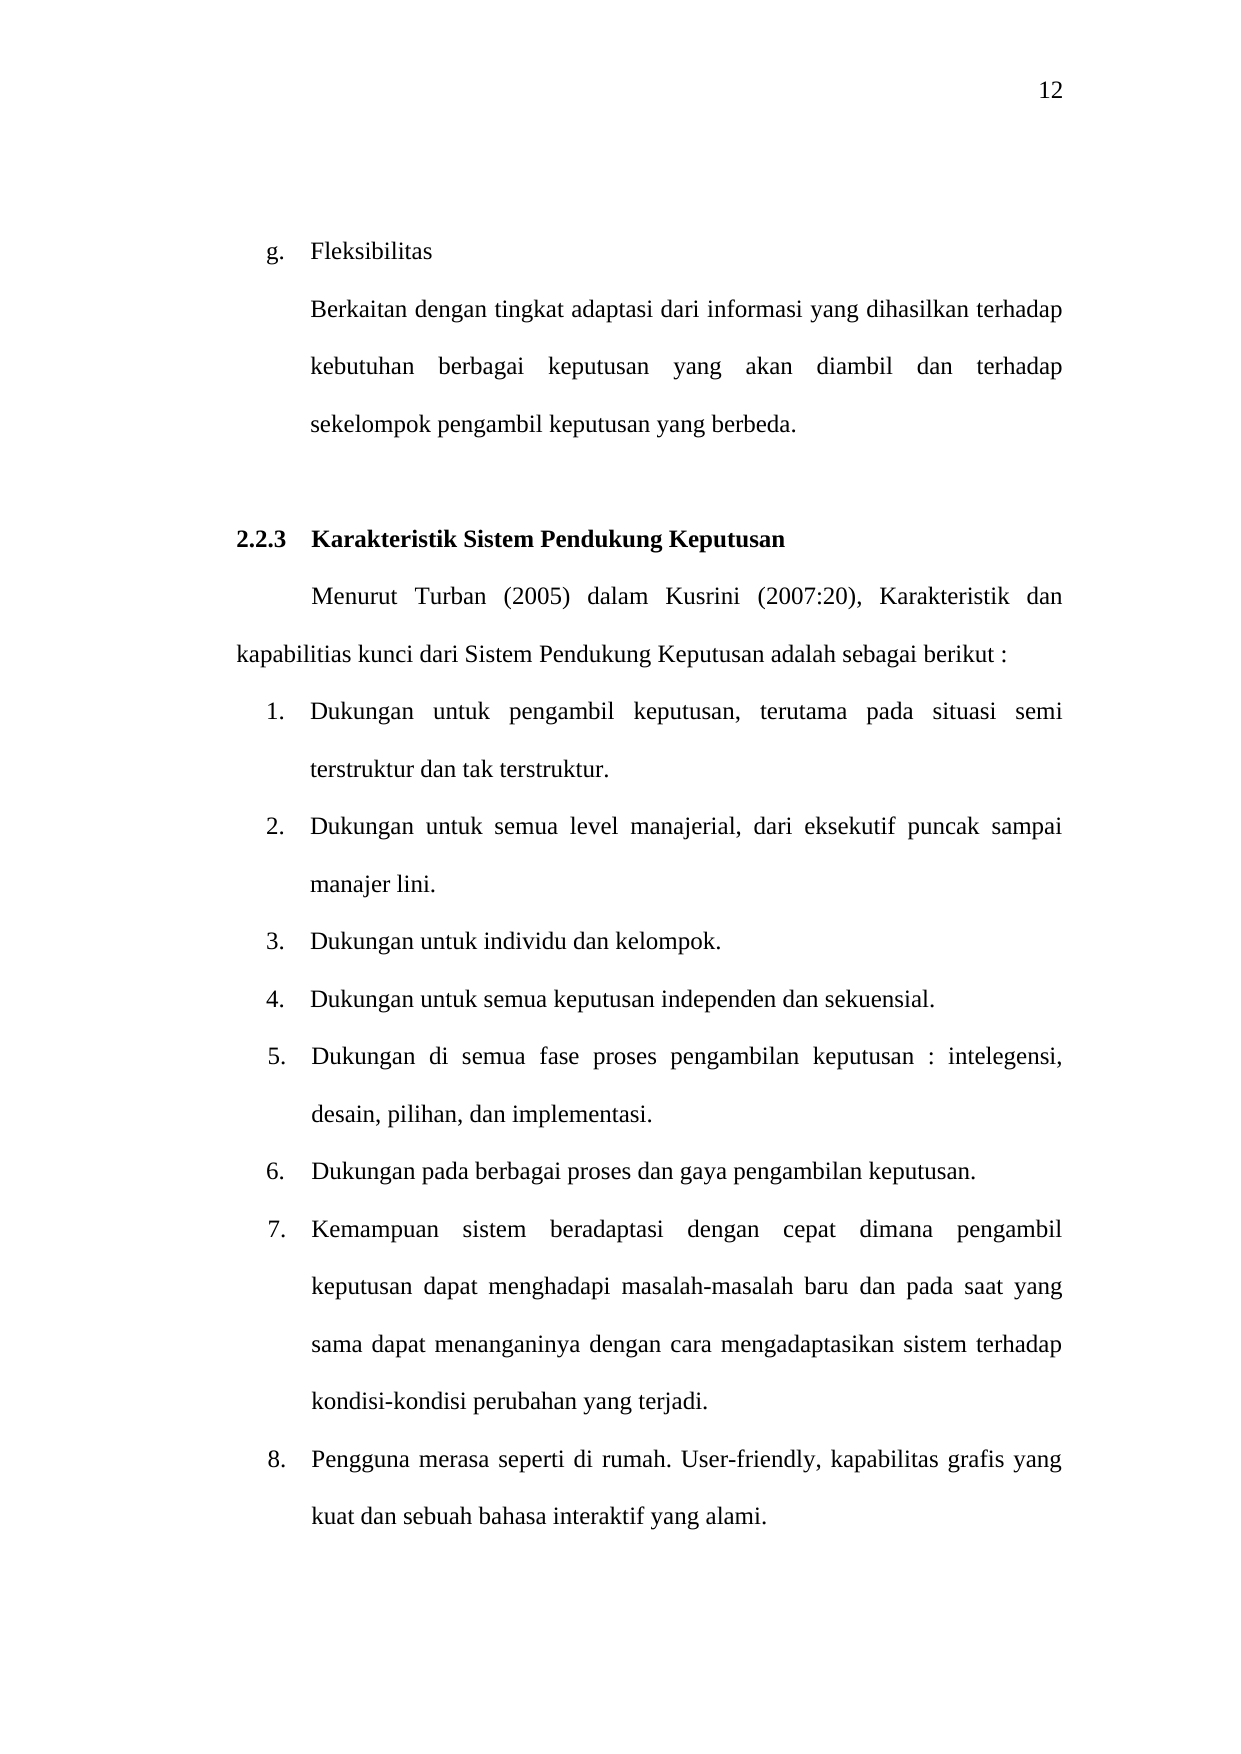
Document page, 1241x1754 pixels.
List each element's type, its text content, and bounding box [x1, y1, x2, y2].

list 2. Dukungan untuk semua level manajerial, dari eksekutif puncak sampai manajer lini. [266, 811, 1063, 897]
list 7. Kemampuan sistem beradaptasi dengan cepat dimana pengambil keputusan dapat menghadapi masalah-masalah baru dan pada saat yang sama dapat menanganinya dengan cara mengadaptasikan sistem terhadap kondisi-kondisi perubahan yang terjadi. [267, 1214, 1063, 1415]
list 1. Dukungan untuk pengambil keputusan, terutama pada situasi semi terstruktur dan tak terstruktur. [266, 696, 1063, 782]
list Berkaitan dengan tingkat adaptasi dari informasi yang dihasilkan terhadap kebutuhan berbagai keputusan yang akan diambil dan terhadap sekelompok pengambil keputusan yang berbeda. [310, 294, 1063, 437]
list 8. Pengguna merasa seperti di rumah. User-friendly, kapabilitas grafis yang kuat dan sebuah bahasa interaktif yang alami. [267, 1444, 1063, 1530]
list 3. Dukungan untuk individu dan kelompok. [266, 926, 1063, 955]
list 4. Dukungan untuk semua keputusan independen dan sekuensial. [266, 984, 1063, 1012]
list 5. Dukungan di semua fase proses pengambilan keputusan : intelegensi, desain, pilihan, dan implementasi. [267, 1041, 1063, 1127]
list 6. Dukungan pada berbagai proses dan gaya pengambilan keputusan. [236, 1156, 1063, 1185]
list Fleksibilitas [266, 236, 1063, 265]
list 2.2.3 Karakteristik Sistem Pendukung Keputusan [236, 524, 1063, 552]
list Menurut Turban (2005) dalam Kusrini (2007:20), Karakteristik dan kapabilitias kunci dari Sistem Pendukung Keputusan adalah sebagai berikut : [236, 581, 1063, 667]
